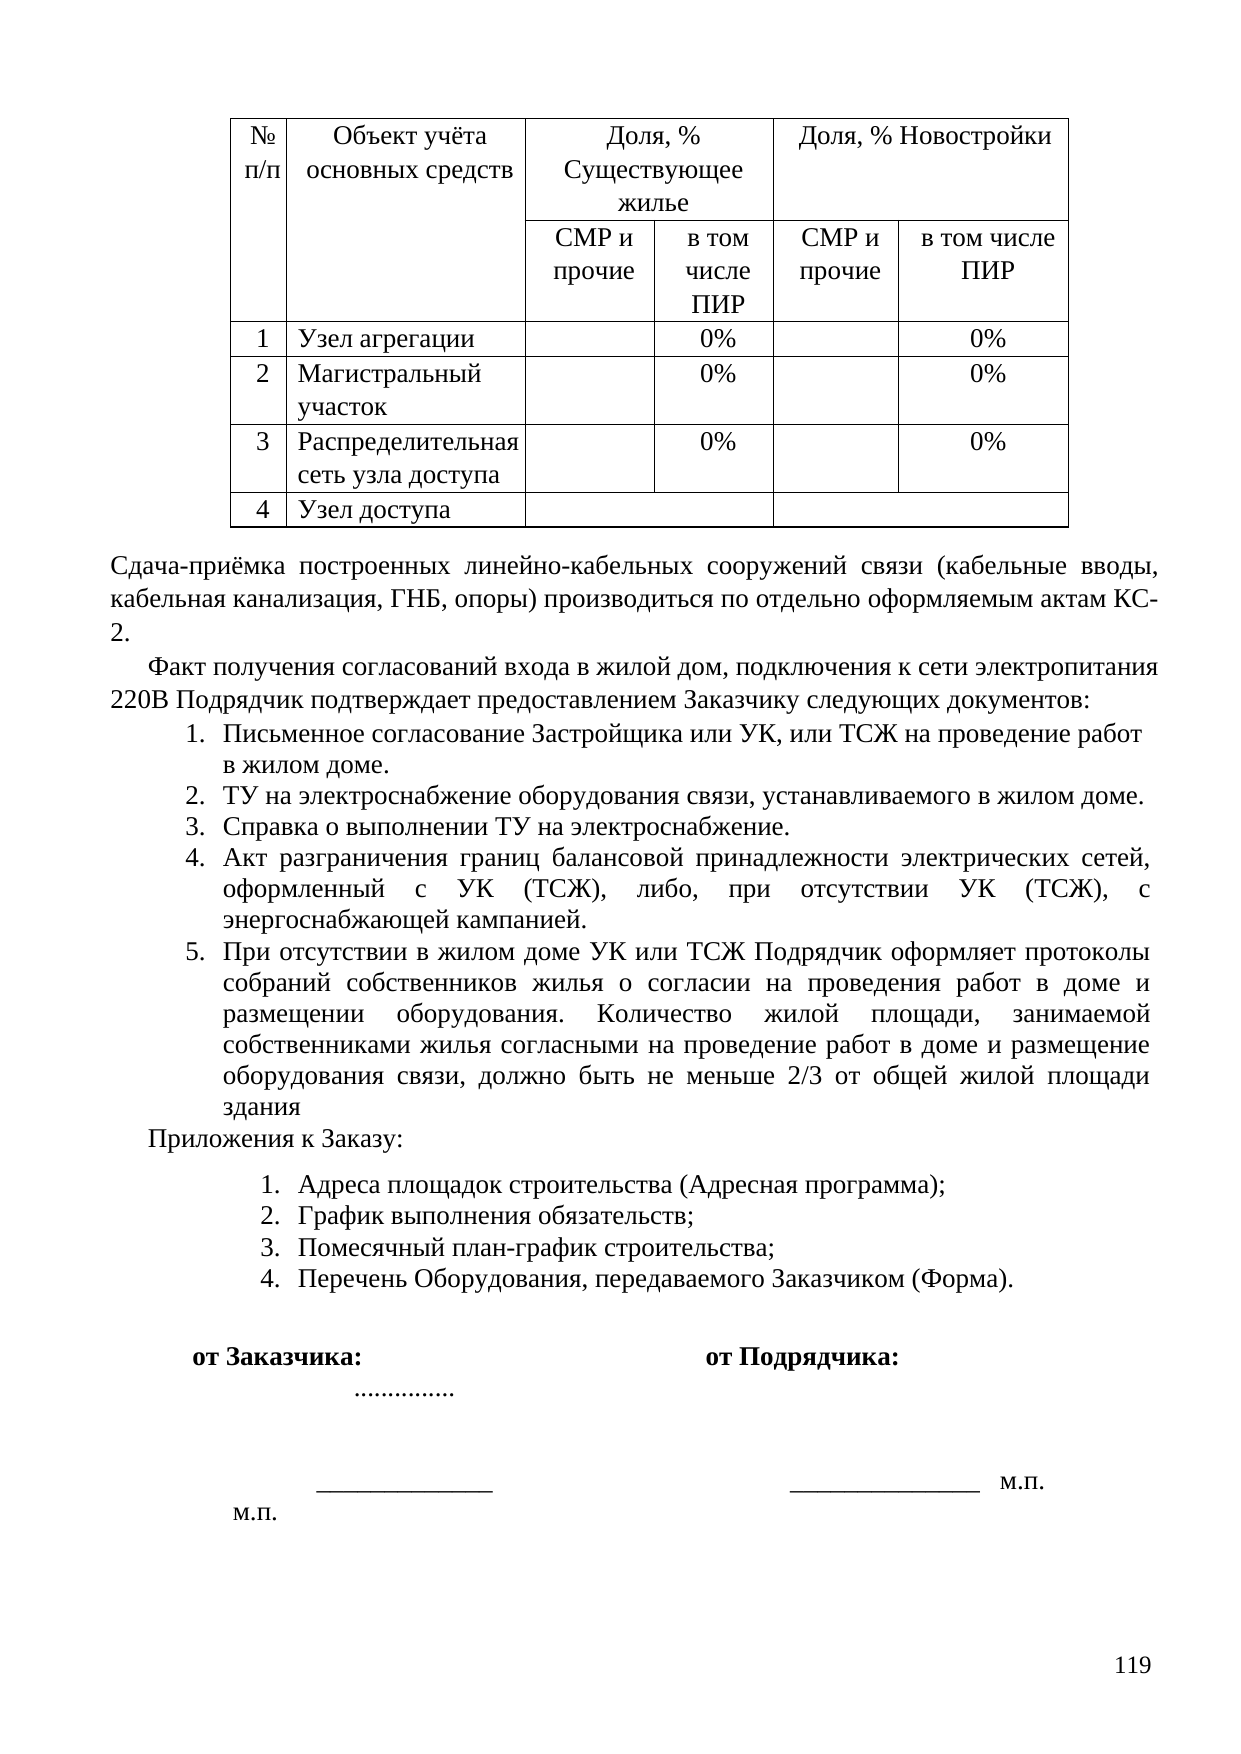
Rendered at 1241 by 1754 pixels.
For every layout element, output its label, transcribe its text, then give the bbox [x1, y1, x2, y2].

table_cell [526, 493, 773, 526]
table_cell 0% [655, 322, 773, 356]
table_cell Магистральный участок [287, 357, 525, 424]
table_cell Распределительная сеть узла доступа [287, 425, 525, 492]
table_cell 4 [231, 493, 286, 526]
table_header от Подрядчика: [661, 1340, 1174, 1371]
text Сдача-приёмка построенных линейно-кабельных сооружений связи (кабельные вводы, кабельная канализация, ГНБ, опоры) производиться по отдельно оформляемым актам КС-2. [110, 527, 1160, 647]
table_cell в том числе ПИР [655, 221, 773, 321]
table_cell 0% [899, 322, 1068, 356]
table_cell 0% [899, 357, 1068, 424]
table_header Доля, % Существующее жилье [526, 119, 773, 220]
table_cell Узел доступа [287, 493, 525, 526]
table_cell 1 [231, 322, 286, 356]
table_cell ______________ м.п. [661, 1371, 1174, 1526]
title Приложения к Заказу: [148, 1122, 1152, 1153]
table_cell [774, 357, 898, 424]
table_cell 2 [231, 357, 286, 424]
table_cell Узел агрегации [287, 322, 525, 356]
table_cell [774, 493, 1068, 526]
table_cell ............... _____________ м.п. [148, 1371, 661, 1526]
list Письменное согласование Застройщика или УК, или ТСЖ на проведение работ в жилом доме. [185, 717, 1152, 779]
table_cell СМР и прочие [526, 221, 654, 321]
list Акт разграничения границ балансовой принадлежности электрических сетей, оформленный с УК (ТСЖ), либо, при отсутствии УК (ТСЖ), с энергоснабжающей кампанией. [185, 841, 1152, 935]
title Перечень Оборудования, передаваемого Заказчиком (Форма). [260, 1262, 1152, 1293]
table_cell 0% [655, 425, 773, 492]
table_header № п/п [231, 119, 286, 321]
text Факт получения согласований входа в жилой дом, подключения к сети электропитания 220В Подрядчик подтверждает предоставлением Заказчику следующих документов: [110, 650, 1160, 714]
list Справка о выполнении ТУ на электроснабжение. [185, 810, 1152, 841]
list При отсутствии в жилом доме УК или ТСЖ Подрядчик оформляет протоколы собраний собственников жилья о согласии на проведения работ в доме и размещении оборудования. Количество жилой площади, занимаемой собственниками жилья согласными на проведение работ в доме и размещение оборудования связи, должно быть не меньше 2/3 от общей жилой площади здания [185, 935, 1152, 1122]
title Адреса площадок строительства (Адресная программа); [260, 1168, 1152, 1199]
table_cell СМР и прочие [774, 221, 898, 321]
table_cell [774, 322, 898, 356]
list ТУ на электроснабжение оборудования связи, устанавливаемого в жилом доме. [185, 779, 1152, 810]
title Помесячный план-график строительства; [260, 1231, 1152, 1262]
table_cell в том числе ПИР [899, 221, 1068, 321]
table_cell 0% [899, 425, 1068, 492]
table_cell 3 [231, 425, 286, 492]
table_cell 0% [655, 357, 773, 424]
table_header Доля, % Новостройки [774, 119, 1068, 220]
table_header от Заказчика: [148, 1340, 661, 1371]
table_cell [526, 322, 654, 356]
table_cell [526, 425, 654, 492]
table_cell [526, 357, 654, 424]
table_cell [774, 425, 898, 492]
title График выполнения обязательств; [260, 1199, 1152, 1231]
table_header Объект учёта основных средств [287, 119, 525, 321]
